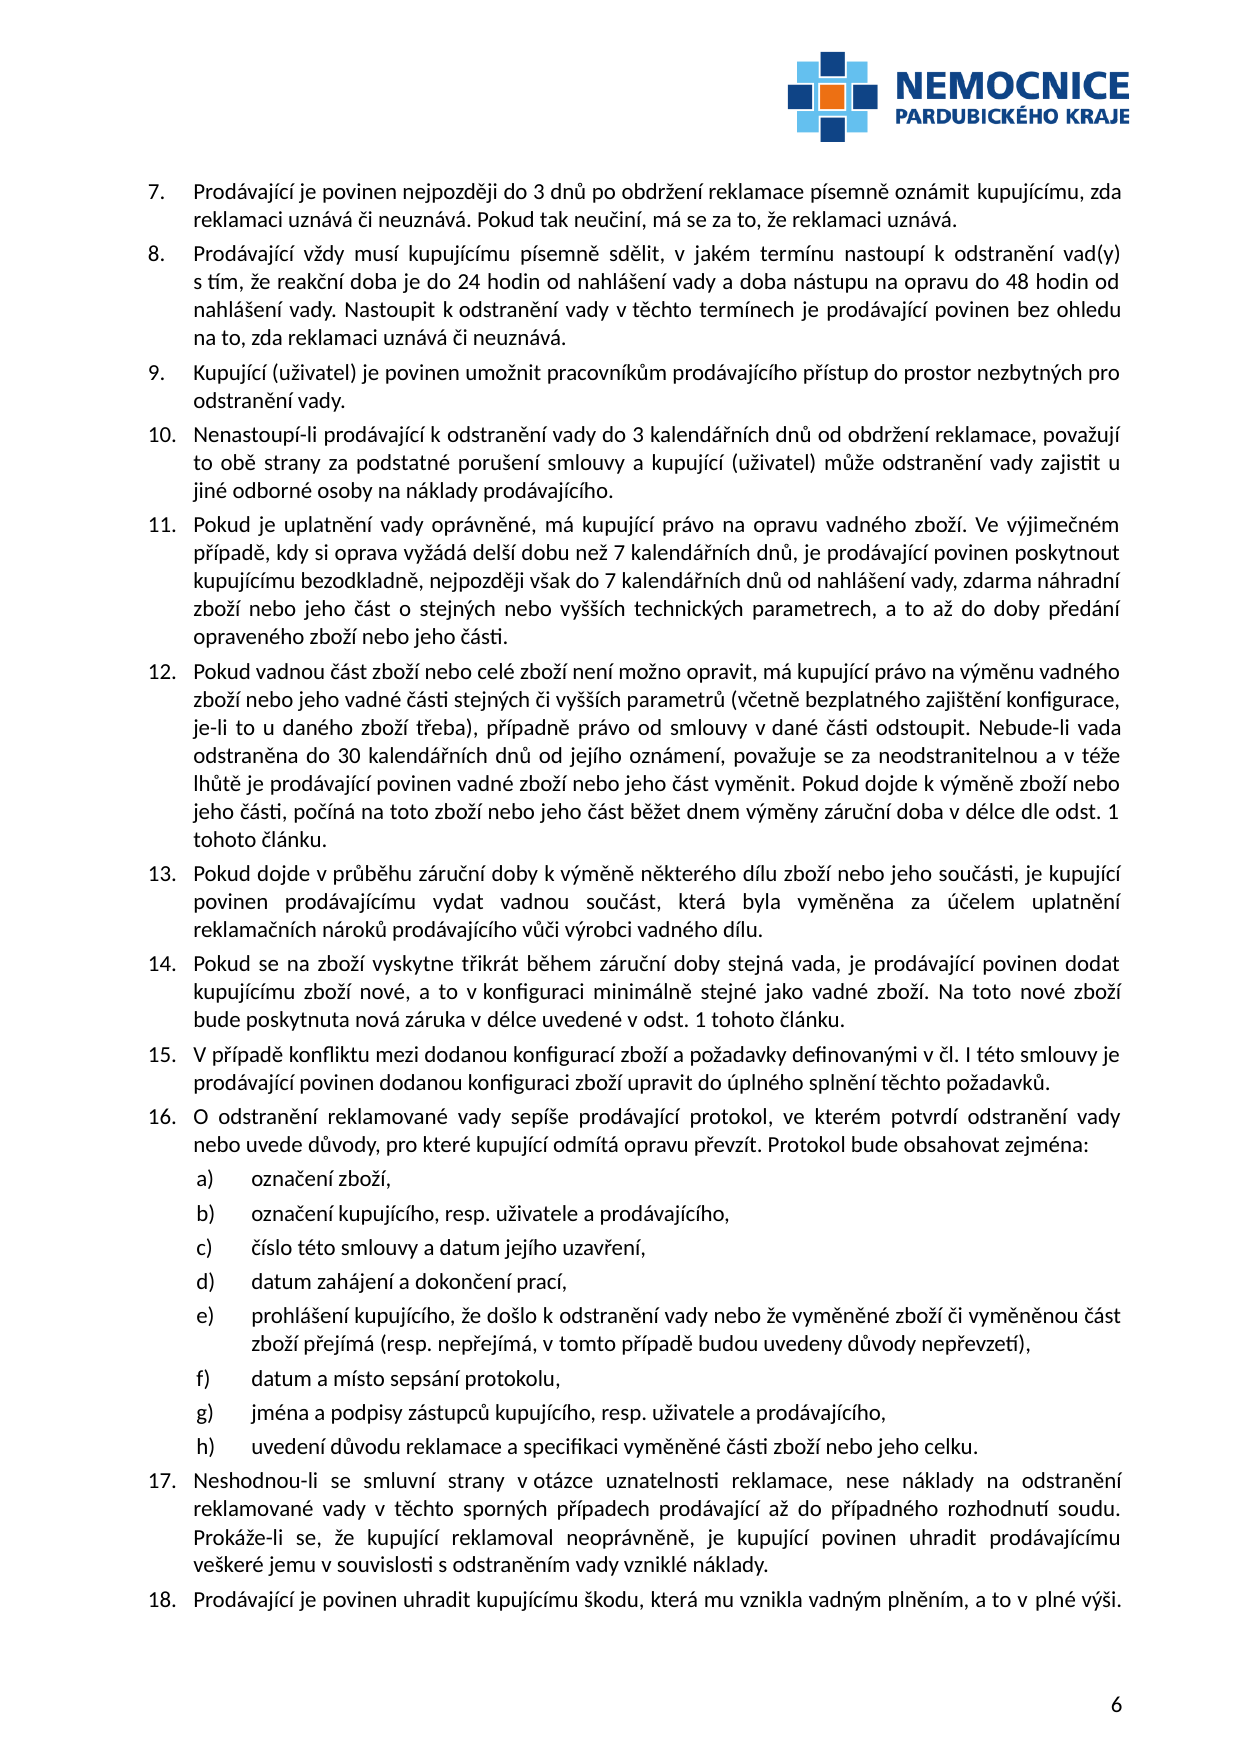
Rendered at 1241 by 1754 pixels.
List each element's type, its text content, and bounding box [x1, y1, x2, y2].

list Kupující (uživatel) je povinen umožnit pracovníkům prodávajícího přístup do prostor nezbytných pro odstranění vady. [148, 358, 1122, 414]
list označení zboží, [196, 1164, 1122, 1192]
list Pokud se na zboží vyskytne třikrát během záruční doby stejná vada, je prodávající povinen dodat kupujícímu zboží nové, a to v konfiguraci minimálně stejné jako vadné zboží. Na toto nové zboží bude poskytnuta nová záruka v délce uvedené v odst. 1 tohoto článku. [148, 949, 1122, 1033]
list Pokud dojde v průběhu záruční doby k výměně některého dílu zboží nebo jeho součásti, je kupující povinen prodávajícímu vydat vadnou součást, která byla vyměněna za účelem uplatnění reklamačních nároků prodávajícího vůči výrobci vadného dílu. [148, 859, 1122, 943]
list jména a podpisy zástupců kupujícího, resp. uživatele a prodávajícího, [196, 1398, 1122, 1426]
list Prodávající vždy musí kupujícímu písemně sdělit, v jakém termínu nastoupí k odstranění vad(y) s tím, že reakční doba je do 24 hodin od nahlášení vady a doba nástupu na opravu do 48 hodin od nahlášení vady. Nastoupit k odstranění vady v těchto termínech je prodávající povinen bez ohledu na to, zda reklamaci uznává či neuznává. [148, 239, 1122, 352]
list datum a místo sepsání protokolu, [196, 1364, 1122, 1392]
list uvedení důvodu reklamace a specifikaci vyměněné části zboží nebo jeho celku. [196, 1432, 1122, 1460]
list Prodávající je povinen nejpozději do 3 dnů po obdržení reklamace písemně oznámit kupujícímu, zda reklamaci uznává či neuznává. Pokud tak neučiní, má se za to, že reklamaci uznává. [148, 177, 1122, 233]
list Nenastoupí-li prodávající k odstranění vady do 3 kalendářních dnů od obdržení reklamace, považují to obě strany za podstatné porušení smlouvy a kupující (uživatel) může odstranění vady zajistit u jiné odborné osoby na náklady prodávajícího. [148, 420, 1122, 504]
list prohlášení kupujícího, že došlo k odstranění vady nebo že vyměněné zboží či vyměněnou část zboží přejímá (resp. nepřejímá, v tomto případě budou uvedeny důvody nepřevzetí), [196, 1301, 1122, 1357]
list Neshodnou-li se smluvní strany v otázce uznatelnosti reklamace, nese náklady na odstranění reklamované vady v těchto sporných případech prodávající až do případného rozhodnutí soudu. Prokáže-li se, že kupující reklamoval neoprávněně, je kupující povinen uhradit prodávajícímu veškeré jemu v souvislosti s odstraněním vady vzniklé náklady. [148, 1467, 1122, 1579]
list označení kupujícího, resp. uživatele a prodávajícího, [196, 1199, 1122, 1227]
list O odstranění reklamované vady sepíše prodávající protokol, ve kterém potvrdí odstranění vady nebo uvede důvody, pro které kupující odmítá opravu převzít. Protokol bude obsahovat zejména: [148, 1102, 1122, 1158]
list Pokud je uplatnění vady oprávněné, má kupující právo na opravu vadného zboží. Ve výjimečném případě, kdy si oprava vyžádá delší dobu než 7 kalendářních dnů, je prodávající povinen poskytnout kupujícímu bezodkladně, nejpozději však do 7 kalendářních dnů od nahlášení vady, zdarma náhradní zboží nebo jeho část o stejných nebo vyšších technických parametrech, a to až do doby předání opraveného zboží nebo jeho části. [148, 510, 1122, 651]
list datum zahájení a dokončení prací, [196, 1267, 1122, 1295]
list Pokud vadnou část zboží nebo celé zboží není možno opravit, má kupující právo na výměnu vadného zboží nebo jeho vadné části stejných či vyšších parametrů (včetně bezplatného zajištění konfigurace, je-li to u daného zboží třeba), případně právo od smlouvy v dané části odstoupit. Nebude-li vada odstraněna do 30 kalendářních dnů od jejího oznámení, považuje se za neodstranitelnou a v téže lhůtě je prodávající povinen vadné zboží nebo jeho část vyměnit. Pokud dojde k výměně zboží nebo jeho části, počíná na toto zboží nebo jeho část běžet dnem výměny záruční doba v délce dle odst. 1 tohoto článku. [148, 657, 1122, 853]
list číslo této smlouvy a datum jejího uzavření, [196, 1233, 1122, 1261]
list V případě konfliktu mezi dodanou konfigurací zboží a požadavky definovanými v čl. I této smlouvy je prodávající povinen dodanou konfiguraci zboží upravit do úplného splnění těchto požadavků. [148, 1040, 1122, 1096]
picture [786, 50, 1130, 143]
